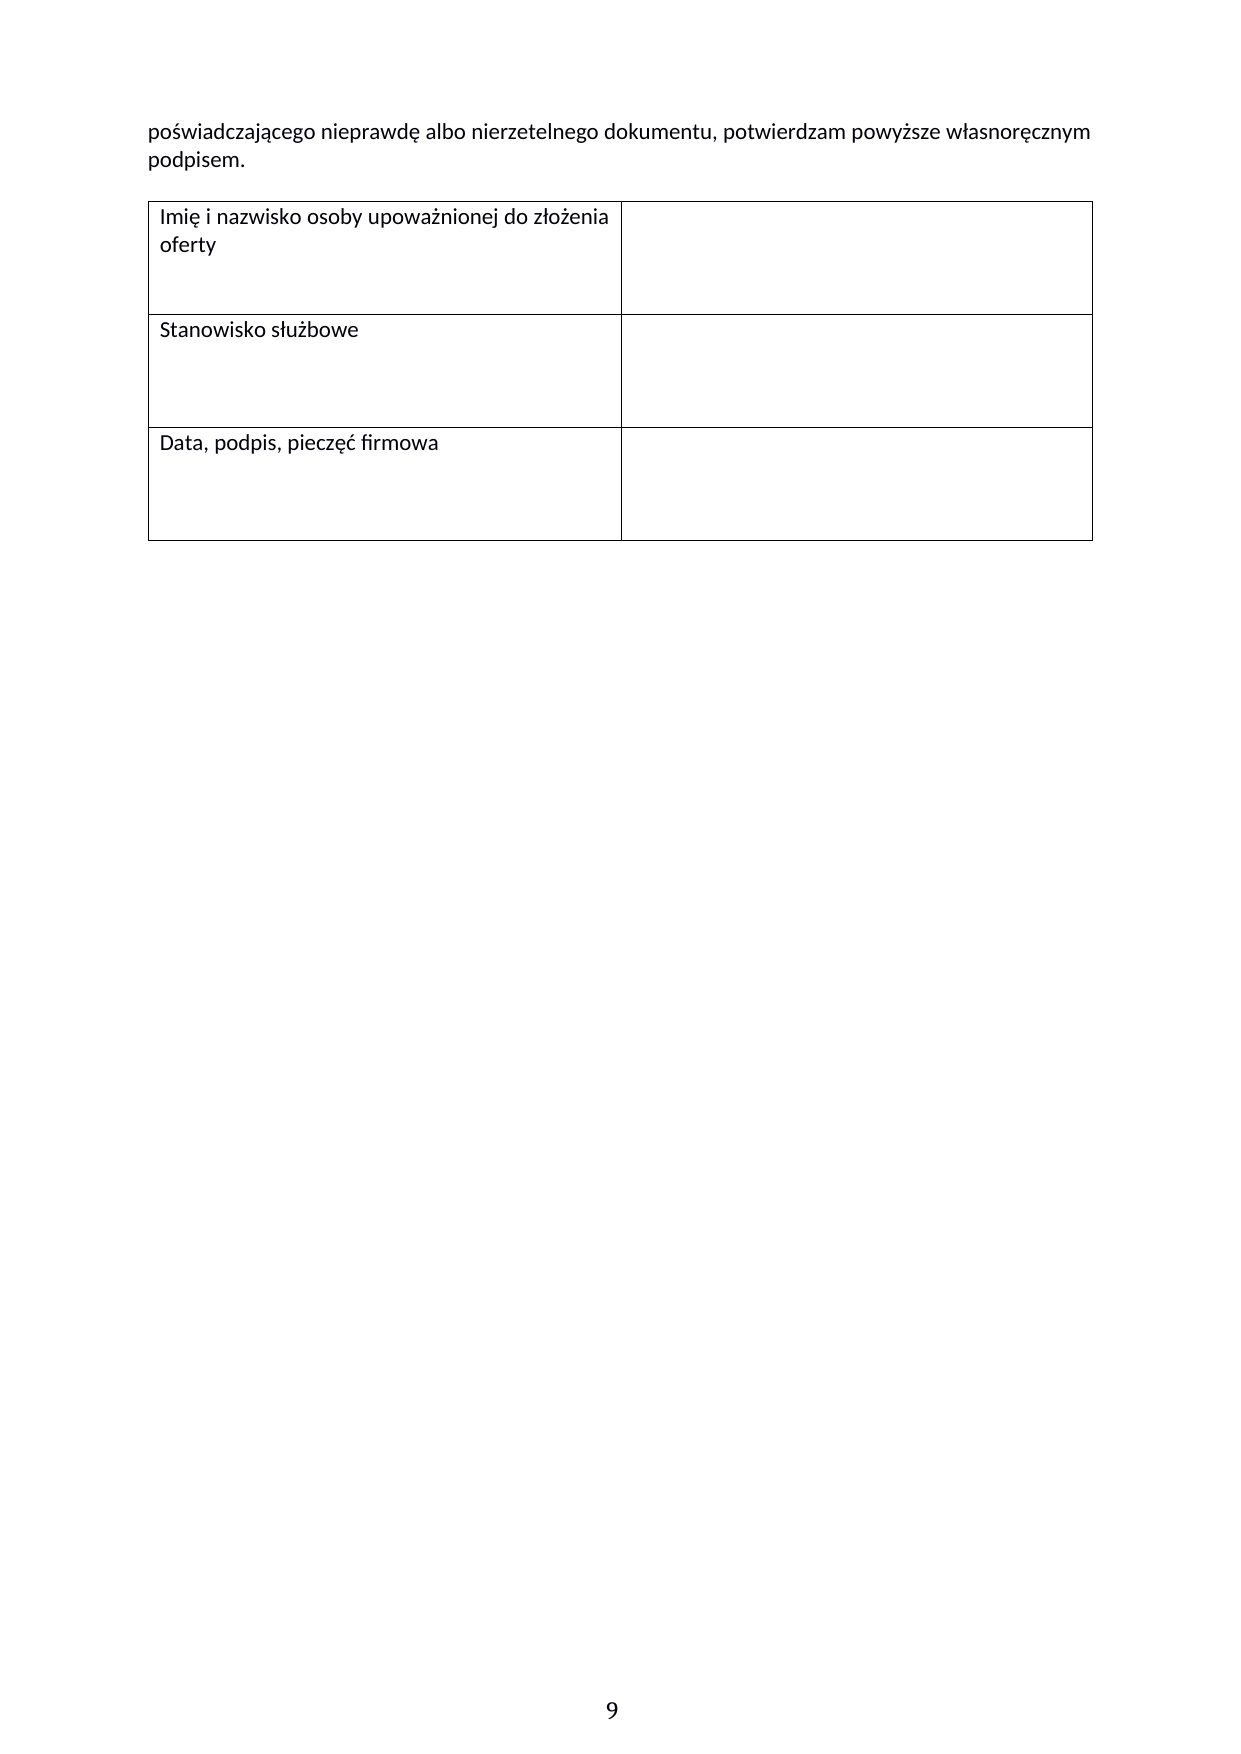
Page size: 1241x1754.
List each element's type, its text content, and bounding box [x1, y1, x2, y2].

table_cell Stanowisko służbowe [149, 315, 621, 427]
table_header Imię i nazwisko osoby upoważnionej do złożenia oferty [149, 202, 621, 314]
table_cell [622, 428, 1092, 540]
table_cell Data, podpis, pieczęć firmowa [149, 428, 621, 540]
table_cell [622, 315, 1092, 427]
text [148, 117, 1092, 173]
table_header [622, 202, 1092, 314]
